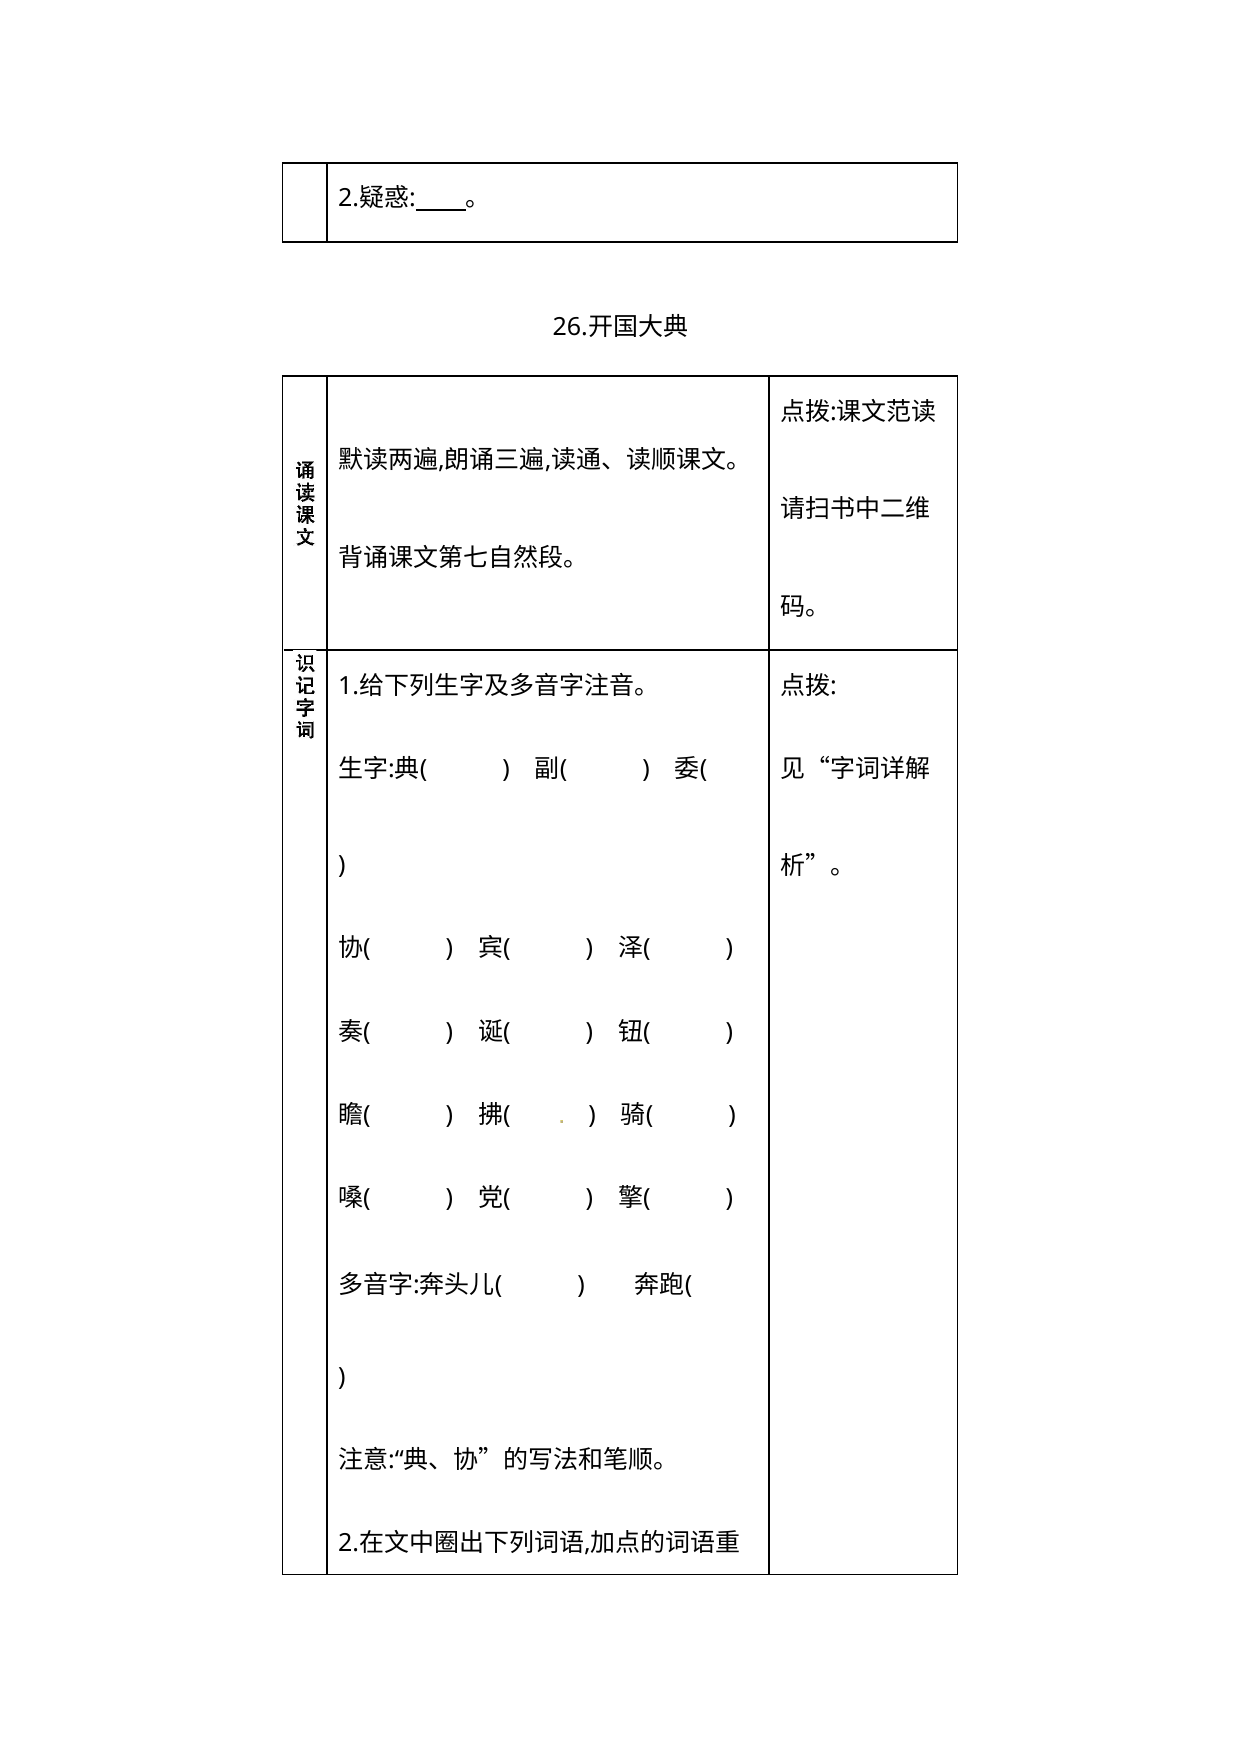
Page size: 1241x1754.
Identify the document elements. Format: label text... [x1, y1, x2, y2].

table_cell [283, 650, 326, 1573]
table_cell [328, 651, 768, 1573]
table_cell 点拨: 见“字词详解析”。 [770, 651, 957, 1573]
text 26.开国大典 [187, 292, 1053, 357]
table_header 默读两遍,朗诵三遍,读通、读顺课文。背诵课文第七自然段。 [328, 377, 768, 649]
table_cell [328, 164, 957, 241]
picture [293, 650, 317, 741]
picture [293, 458, 317, 548]
table_header [283, 377, 326, 649]
table_header 点拨:课文范读请扫书中二维码。 [770, 377, 957, 649]
table_cell [283, 164, 326, 241]
